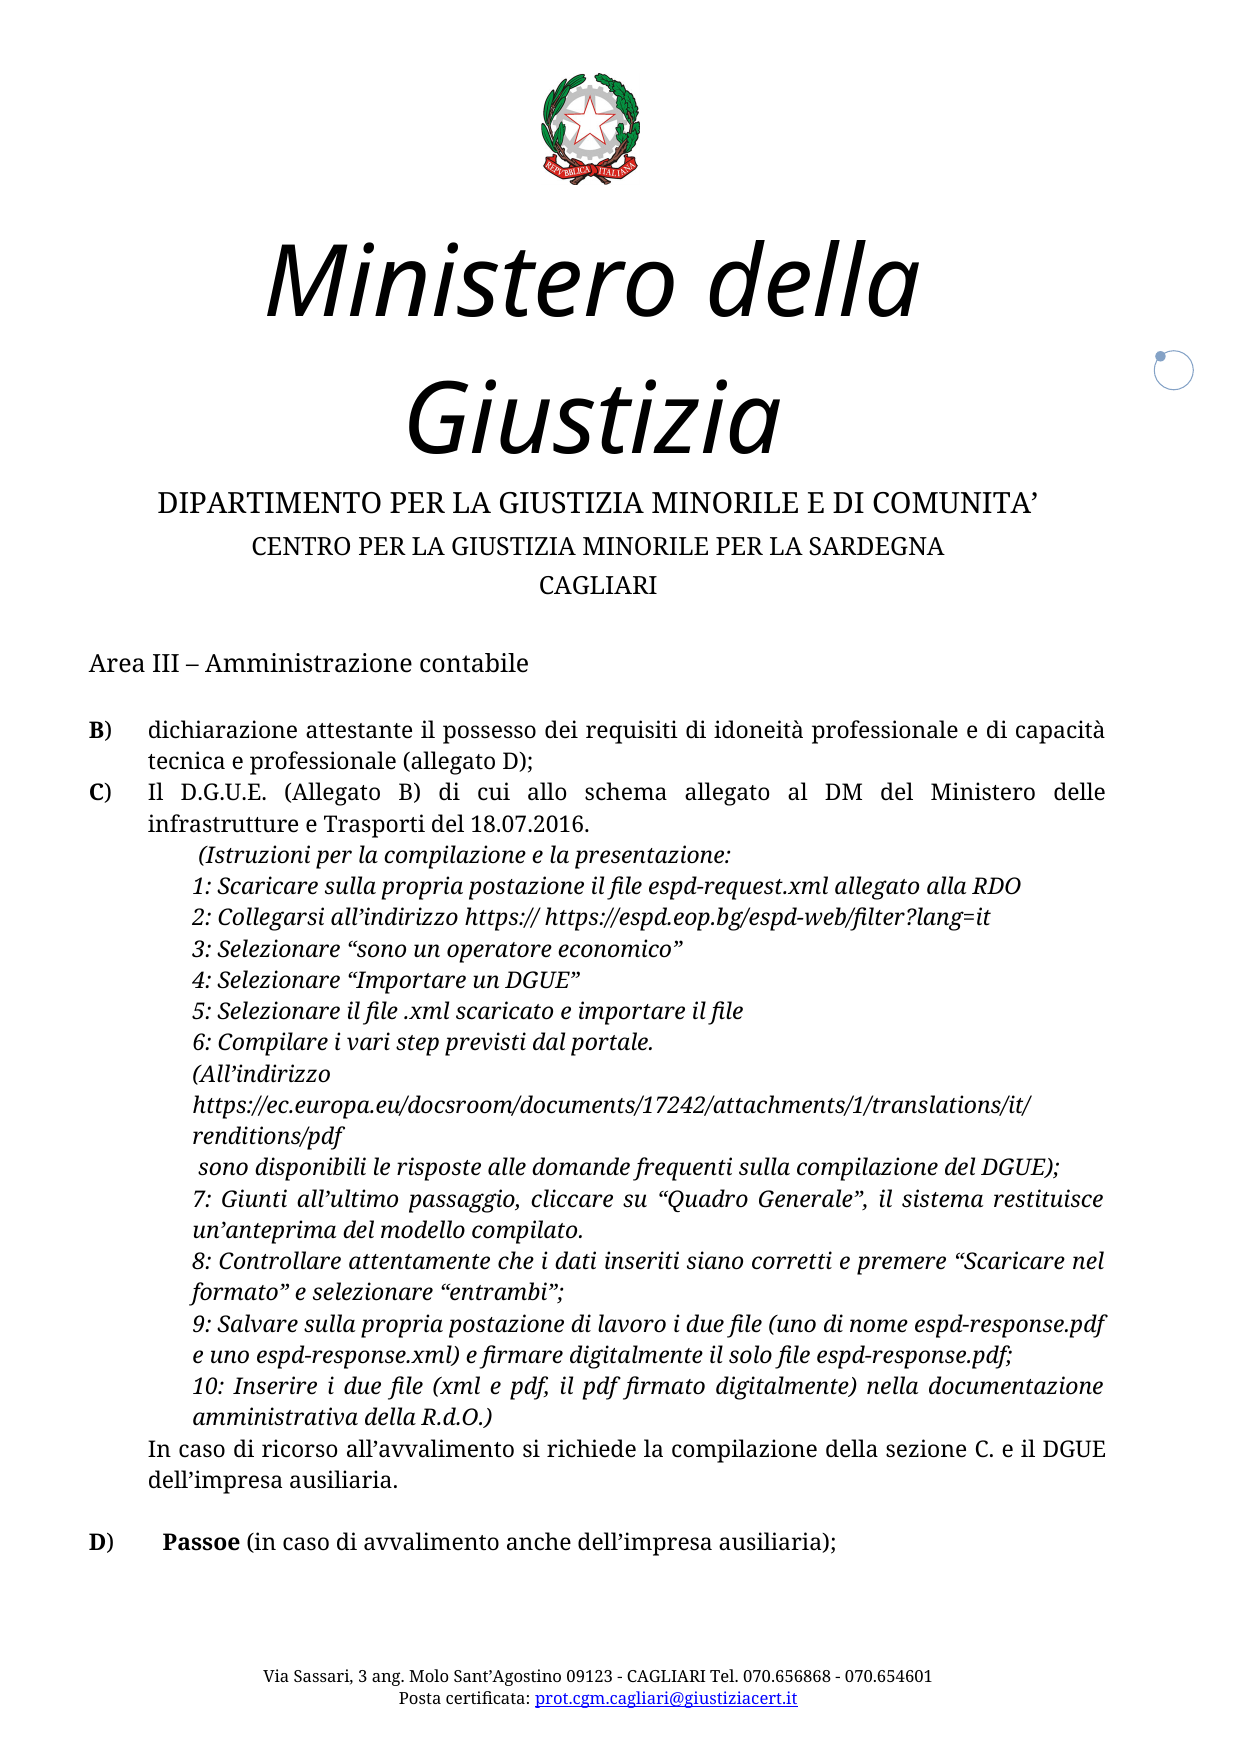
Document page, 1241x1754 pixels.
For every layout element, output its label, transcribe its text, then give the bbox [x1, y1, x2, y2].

text 9: Salvare sulla propria postazione di lavoro i due file (uno di nome espd-response.pdf e uno espd-response.xml) e firmare digitalmente il solo file espd-response.pdf; [192, 1307, 1107, 1370]
text 5: Selezionare il file .xml scaricato e importare il file [192, 995, 1107, 1026]
text 3: Selezionare “sono un operatore economico” [192, 932, 1107, 964]
text In caso di ricorso all’avvalimento si richiede la compilazione della sezione C. e il DGUE dell’impresa ausiliaria. [148, 1432, 1107, 1495]
text (Istruzioni per la compilazione e la presentazione: [192, 839, 1107, 870]
picture [541, 73, 640, 185]
text 7: Giunti all’ultimo passaggio, cliccare su “Quadro Generale”, il sistema restituisce un’anteprima del modello compilato. [192, 1182, 1107, 1245]
text 6: Compilare i vari step previsti dal portale. [192, 1026, 1107, 1057]
text 2: Collegarsi all’indirizzo https:// https://espd.eop.bg/espd-web/filter?lang=it [192, 901, 1107, 932]
text 1: Scaricare sulla propria postazione il file espd-request.xml allegato alla RDO [192, 870, 1107, 901]
text 10: Inserire i due file (xml e pdf, il pdf firmato digitalmente) nella documentazione amministrativa della R.d.O.) [192, 1370, 1107, 1432]
text 4: Selezionare “Importare un DGUE” [192, 964, 1107, 995]
text B) dichiarazione attestante il possesso dei requisiti di idoneità professionale e di capacità tecnica e professionale (allegato D); [89, 714, 1107, 776]
text D) Passoe (in caso di avvalimento anche dell’impresa ausiliaria); [89, 1526, 1107, 1557]
text C) Il D.G.U.E. (Allegato B) di cui allo schema allegato al DM del Ministero delle infrastrutture e Trasporti del 18.07.2016. [89, 776, 1107, 839]
text sono disponibili le risposte alle domande frequenti sulla compilazione del DGUE); [192, 1151, 1107, 1182]
text (All’indirizzo https://ec.europa.eu/docsroom/documents/17242/attachments/1/translations/it/renditions/pdf [192, 1057, 1107, 1151]
text 8: Controllare attentamente che i dati inseriti siano corretti e premere “Scaricare nel formato” e selezionare “entrambi”; [192, 1245, 1107, 1307]
